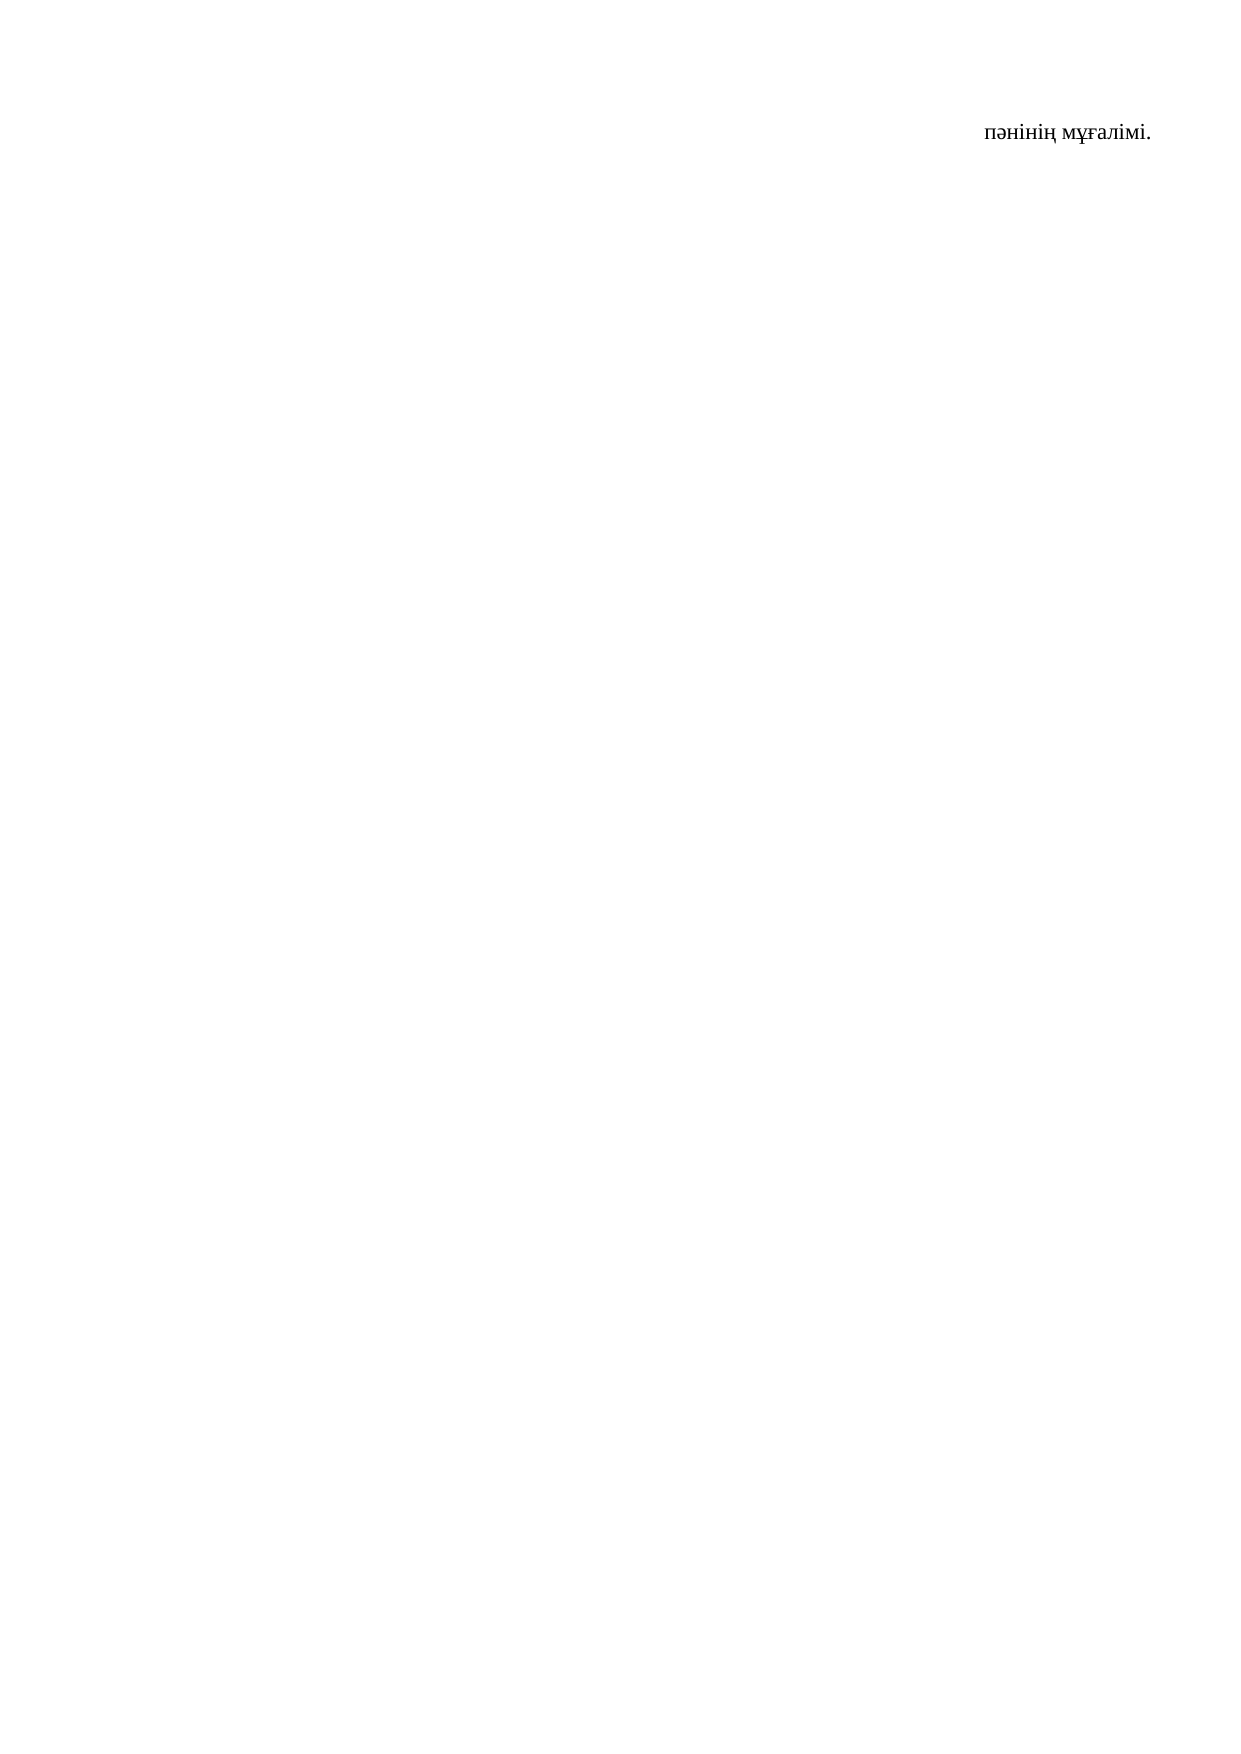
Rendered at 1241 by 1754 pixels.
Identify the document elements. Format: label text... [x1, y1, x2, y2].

text пәнінің мұғалімі. [325, 118, 1152, 144]
